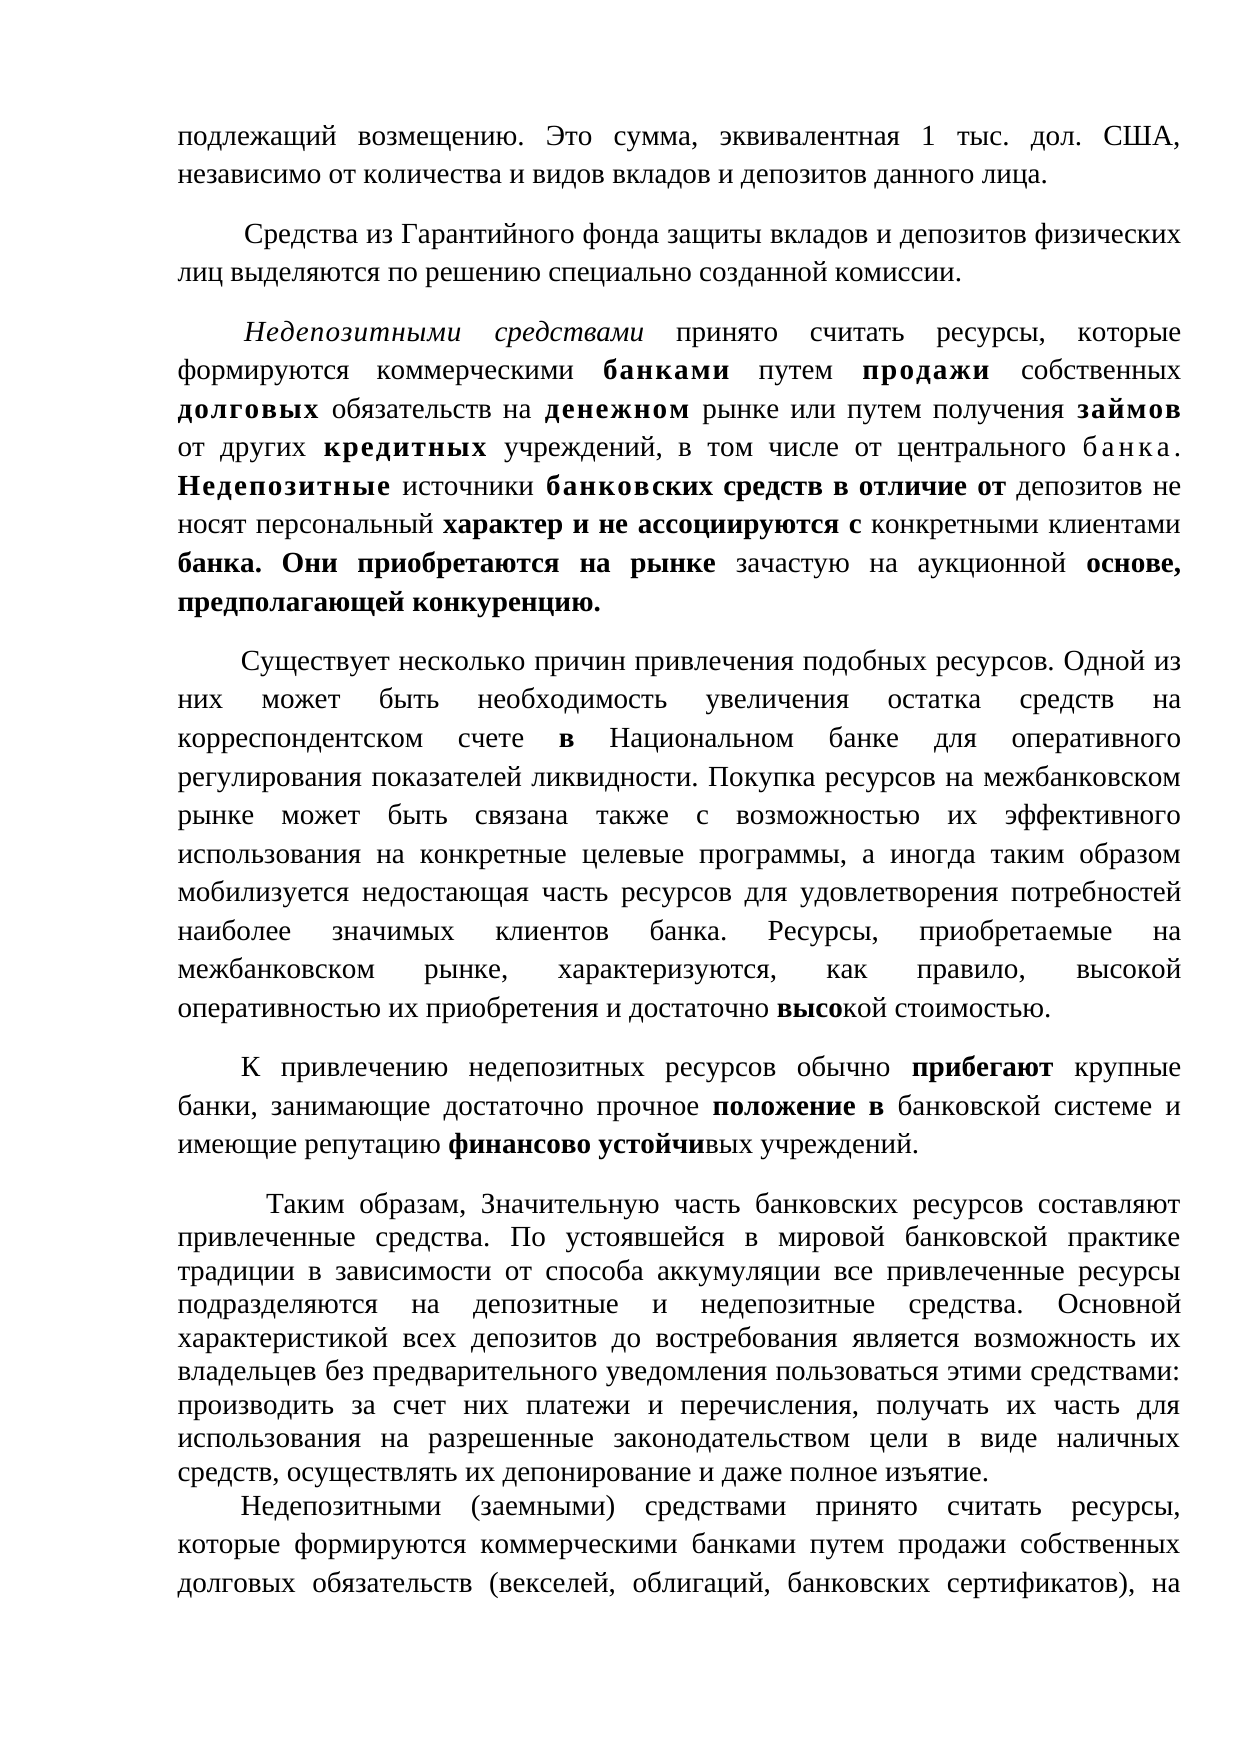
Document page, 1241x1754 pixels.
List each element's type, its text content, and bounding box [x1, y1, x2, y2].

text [177, 1488, 1181, 1598]
text Таким образам, Значительную часть банковских ресурсов составляют привлеченные средства. По устоявшейся в мировой банковской практике традиции в зависимости от способа аккумуляции все привлеченные ресурсы подразделяются на депозитные и недепозитные средства. Основной характеристикой всех депозитов до востребования является возможность их владельцев без предварительного уведомления пользоваться этими средствами: производить за счет них платежи и перечисления, получать их часть для использования на разрешенные законодательством цели в виде наличных средств, осуществлять их депонирование и даже полное изъятие. [177, 1186, 1181, 1488]
text Недепозитными средствами принято считать ресурсы, которые формируются коммерческими банками путем продажи собственных долговых обязательств на денежном рынке или путем получения займов от других кредитных учреждений, в том числе от центрального банка. Недепозитные источники банковских средств в отличие от депозитов не носят персональный характер и не ассоциируются с конкретными клиентами банка. Они приобретаются на рынке зачастую на аукционной основе, предполагающей конкуренцию. [177, 314, 1181, 617]
text Средства из Гарантийного фонда защиты вкладов и депозитов физических лиц выделяются по решению специально созданной комиссии. [177, 216, 1181, 288]
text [177, 118, 1181, 190]
text Существует несколько причин привлечения подобных ресурсов. Одной из них может быть необходимость увеличения остатка средств на корреспондентском счете в Национальном банке для оперативного регулирования показателей ликвидности. Покупка ресурсов на межбанковском рынке может быть связана также с возможностью их эффективного использования на конкретные целевые программы, а иногда таким образом мобилизуется недостающая часть ресурсов для удовлетворения потребностей наиболее значимых клиентов банка. Ресурсы, приобретаемые на межбанковском рынке, характеризуются, как правило, высокой оперативностью их приобретения и достаточно высокой стоимостью. [177, 643, 1181, 1023]
text К привлечению недепозитных ресурсов обычно прибегают крупные банки, занимающие достаточно прочное положение в банковской системе и имеющие репутацию финансово устойчивых учреждений. [177, 1049, 1181, 1160]
